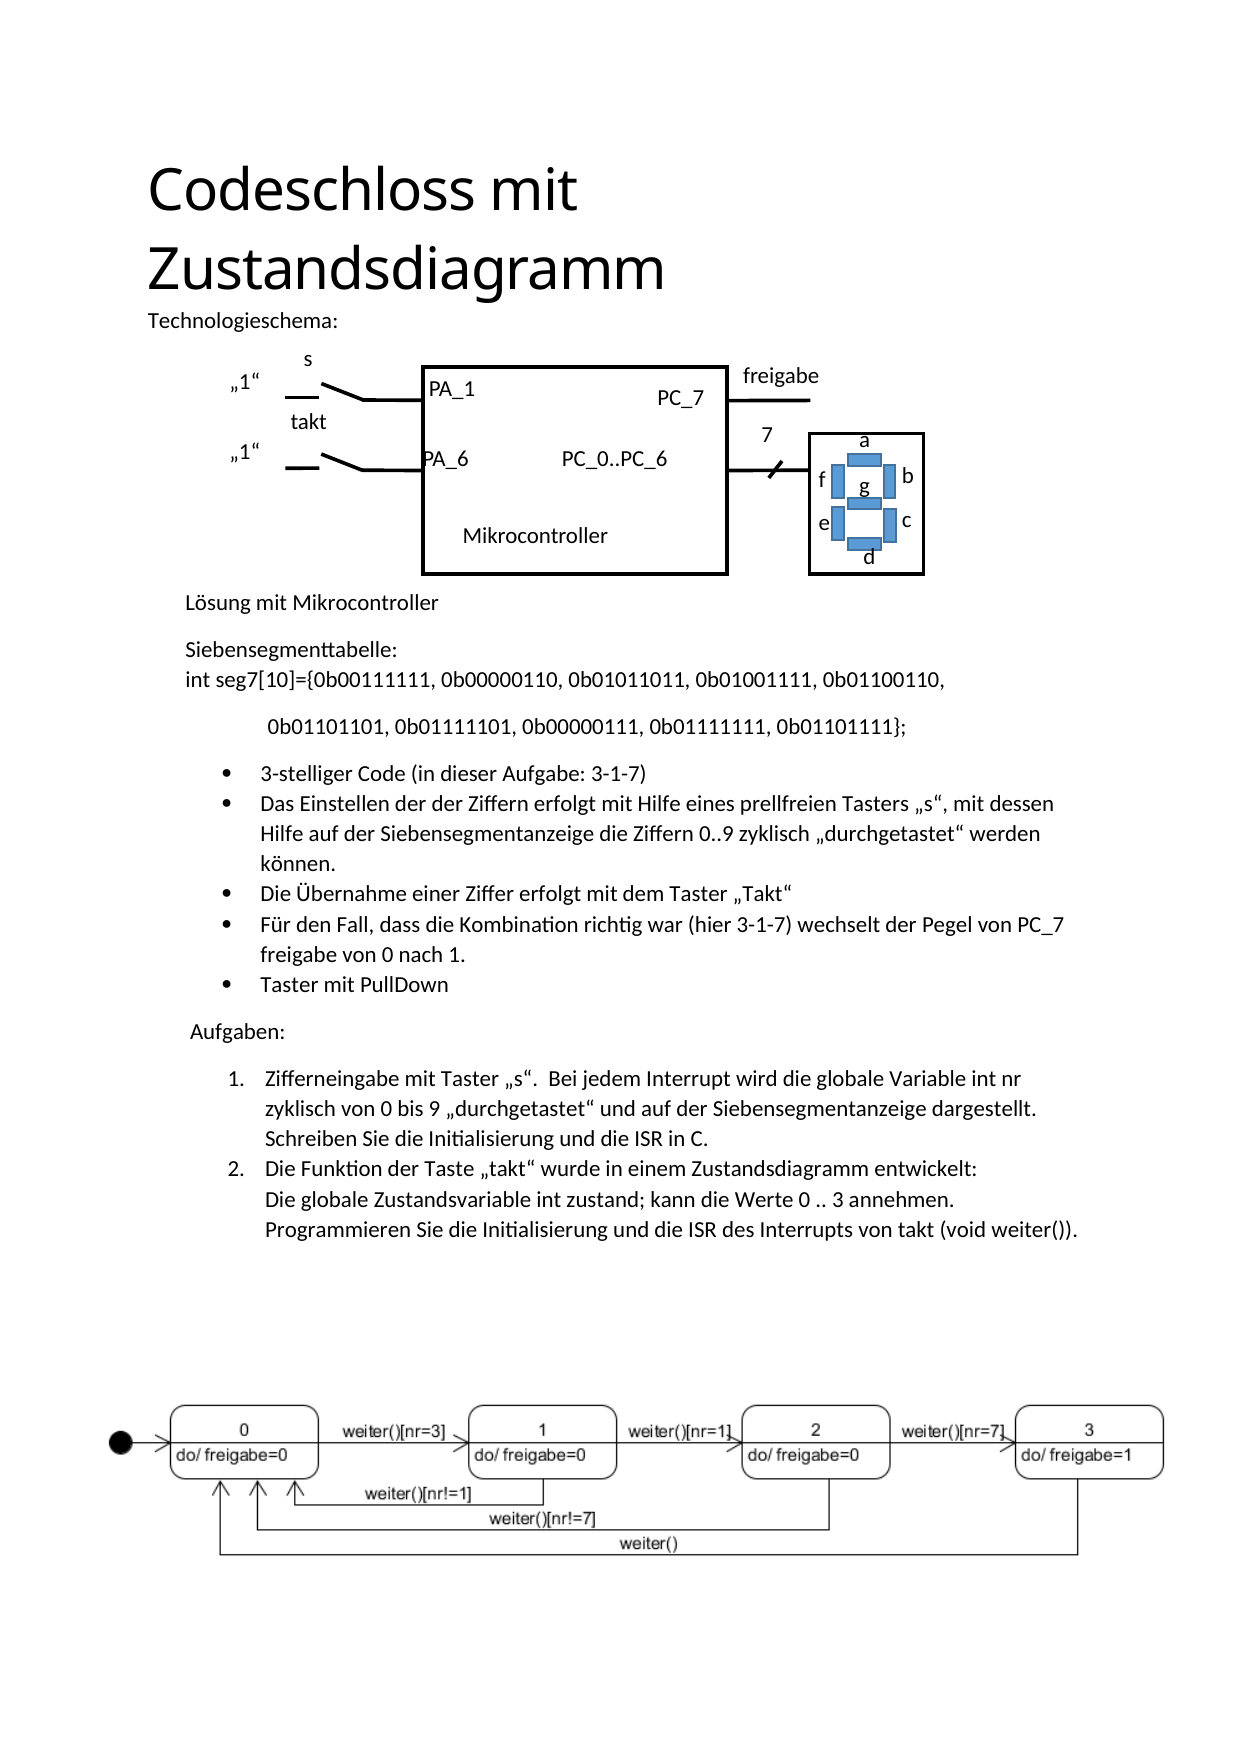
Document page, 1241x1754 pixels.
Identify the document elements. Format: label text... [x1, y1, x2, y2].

list Zifferneingabe mit Taster „s“. Bei jedem Interrupt wird die globale Variable int nr zyklisch von 0 bis 9 „durchgetastet“ und auf der Siebensegmentanzeige dargestellt. Schreiben Sie die Initialisierung und die ISR in C. [227, 1064, 1093, 1152]
list Taster mit PullDown [223, 970, 1093, 998]
list Die Funktion der Taste „takt“ wurde in einem Zustandsdiagramm entwickelt: Die globale Zustandsvariable int zustand; kann die Werte 0 .. 3 annehmen. Programmieren Sie die Initialisierung und die ISR des Interrupts von takt (void weiter()). [227, 1154, 1093, 1243]
list Die Übernahme einer Ziffer erfolgt mit dem Taster „Takt“ [223, 879, 1093, 907]
text Siebensegmenttabelle: int seg7[10]={0b00111111, 0b00000110, 0b01011011, 0b01001111, 0b01100110, [185, 635, 1093, 693]
text Lösung mit Mikrocontroller [185, 588, 1093, 616]
title Codeschloss mit Zustandsdiagramm [148, 148, 1093, 307]
picture [83, 1380, 1189, 1604]
text 0b01101101, 0b01111101, 0b00000111, 0b01111111, 0b01101111}; [185, 712, 1093, 740]
list Das Einstellen der der Ziffern erfolgt mit Hilfe eines prellfreien Tasters „s“, mit dessen Hilfe auf der Siebensegmentanzeige die Ziffern 0..9 zyklisch „durchgetastet“ werden können. [223, 789, 1093, 877]
text Technologieschema: [148, 307, 1093, 334]
text Aufgaben: [190, 1017, 1093, 1045]
list 3-stelliger Code (in dieser Aufgabe: 3-1-7) [223, 759, 1093, 787]
list Für den Fall, dass die Kombination richtig war (hier 3-1-7) wechselt der Pegel von PC_7 freigabe von 0 nach 1. [223, 910, 1093, 968]
